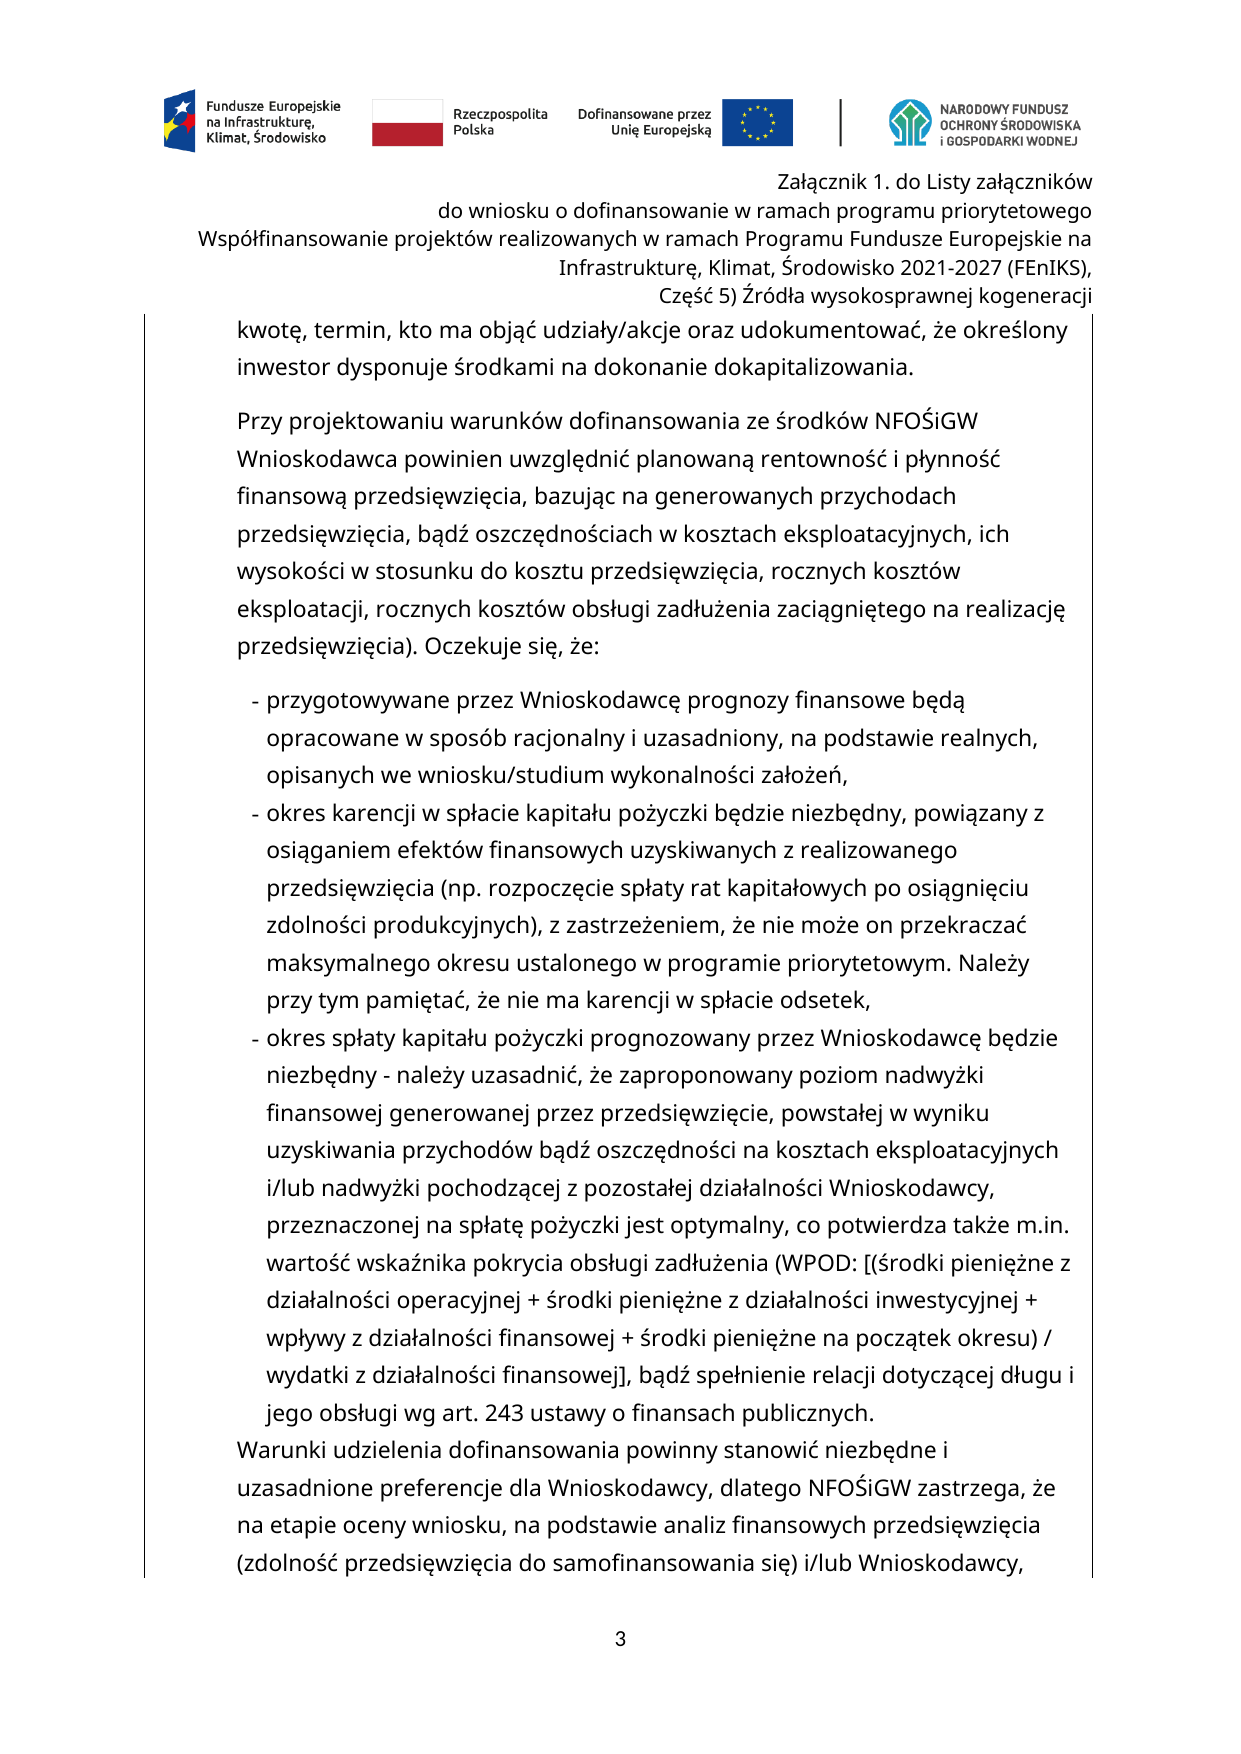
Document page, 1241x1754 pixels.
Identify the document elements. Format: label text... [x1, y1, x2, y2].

picture [147, 73, 1093, 168]
